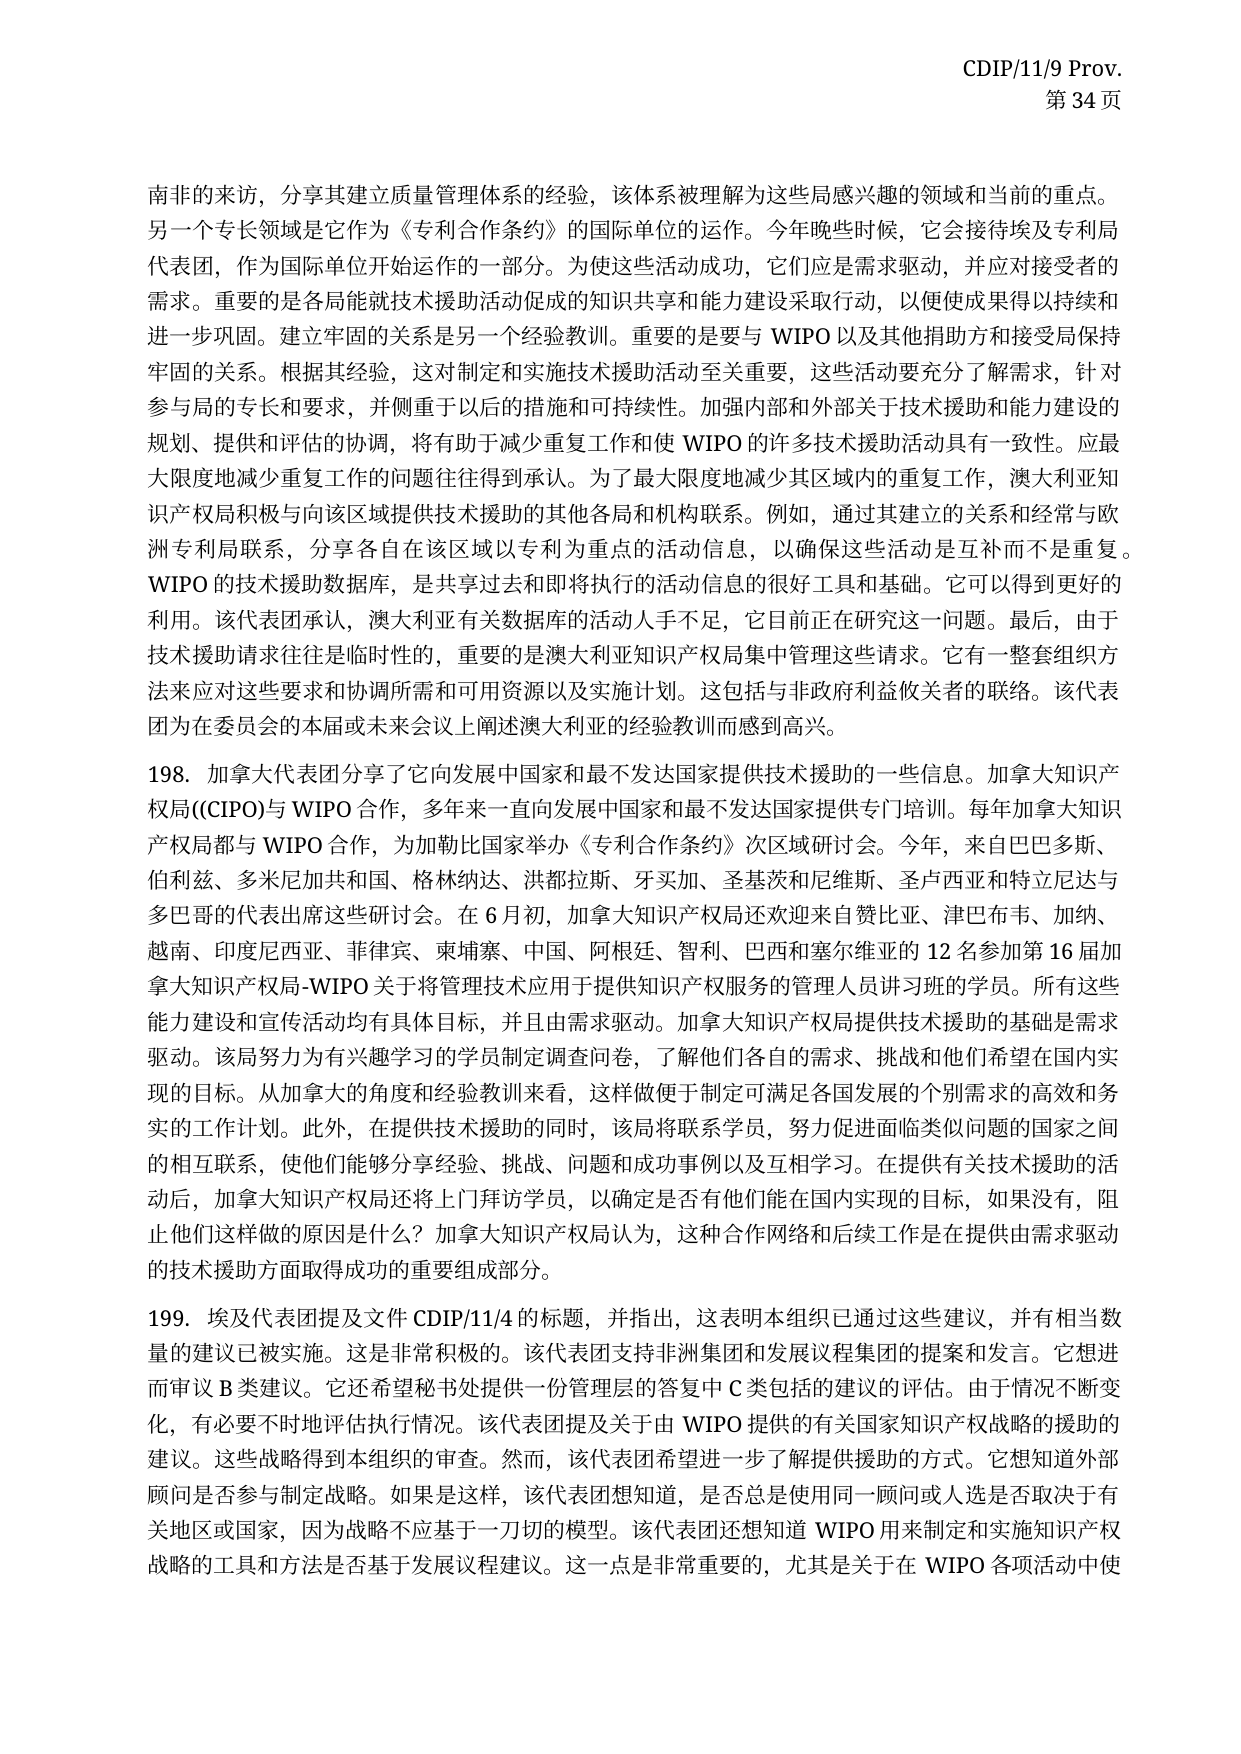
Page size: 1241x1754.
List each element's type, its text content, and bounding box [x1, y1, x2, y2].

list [148, 174, 1122, 741]
list 加拿大代表团分享了它向发展中国家和最不发达国家提供技术援助的一些信息。加拿大知识产权局((CIPO)与WIPO合作，多年来一直向发展中国家和最不发达国家提供专门培训。每年加拿大知识产权局都与WIPO合作，为加勒比国家举办《专利合作条约》次区域研讨会。今年，来自巴巴多斯、伯利兹、多米尼加共和国、格林纳达、洪都拉斯、牙买加、圣基茨和尼维斯、圣卢西亚和特立尼达与多巴哥的代表出席这些研讨会。在6月初，加拿大知识产权局还欢迎来自赞比亚、津巴布韦、加纳、越南、印度尼西亚、菲律宾、柬埔寨、中国、阿根廷、智利、巴西和塞尔维亚的12名参加第16届加拿大知识产权局-WIPO关于将管理技术应用于提供知识产权服务的管理人员讲习班的学员。所有这些能力建设和宣传活动均有具体目标，并且由需求驱动。加拿大知识产权局提供技术援助的基础是需求驱动。该局努力为有兴趣学习的学员制定调查问卷，了解他们各自的需求、挑战和他们希望在国内实现的目标。从加拿大的角度和经验教训来看，这样做便于制定可满足各国发展的个别需求的高效和务实的工作计划。此外，在提供技术援助的同时，该局将联系学员，努力促进面临类似问题的国家之间的相互联系，使他们能够分享经验、挑战、问题和成功事例以及互相学习。在提供有关技术援助的活动后，加拿大知识产权局还将上门拜访学员，以确定是否有他们能在国内实现的目标，如果没有，阻止他们这样做的原因是什么？加拿大知识产权局认为，这种合作网络和后续工作是在提供由需求驱动的技术援助方面取得成功的重要组成部分。 [148, 753, 1122, 1284]
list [148, 1297, 1122, 1580]
